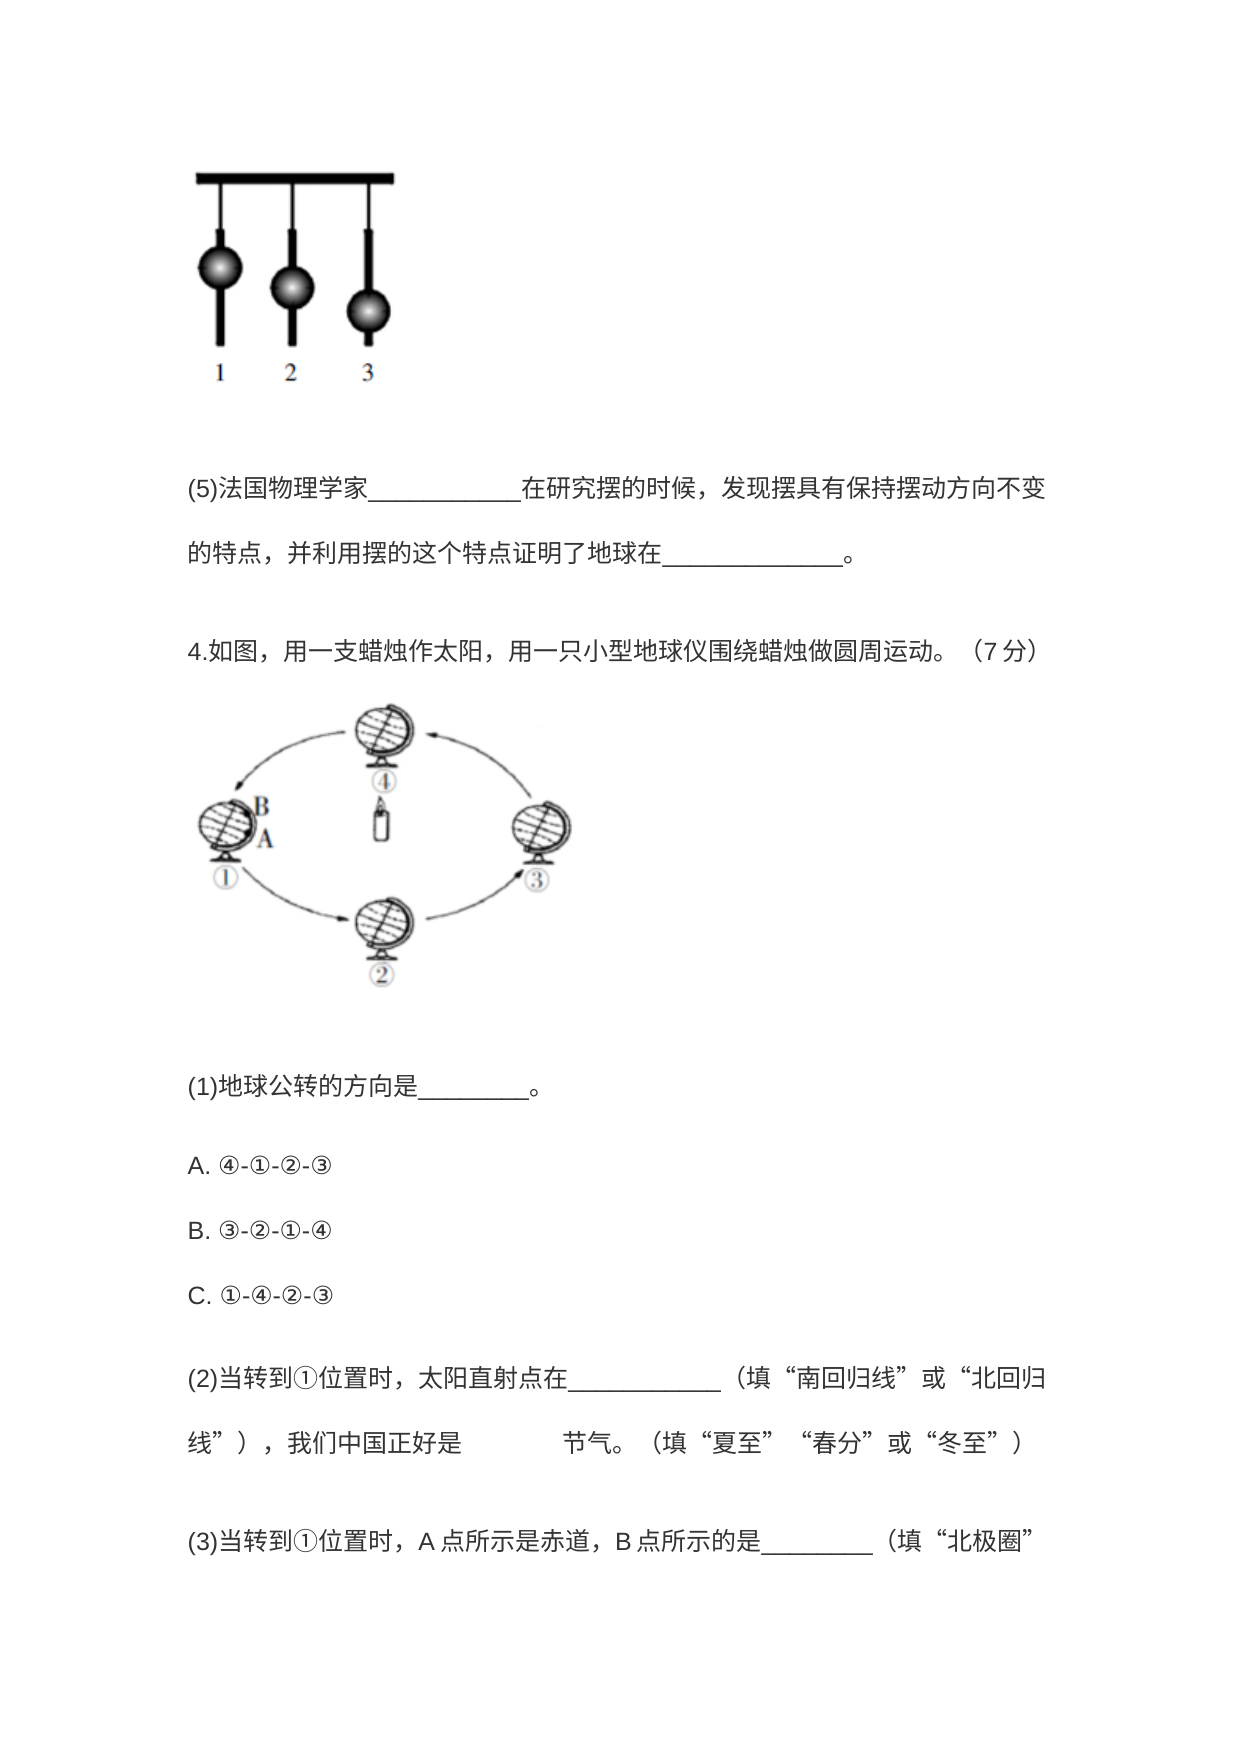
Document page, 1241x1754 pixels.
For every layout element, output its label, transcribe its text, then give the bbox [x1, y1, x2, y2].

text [187, 694, 1053, 1572]
picture [187, 162, 416, 395]
text (5)法国物理学家___________在研究摆的时候，发现摆具有保持摆动方向不变的特点，并利用摆的这个特点证明了地球在_____________。 4.如图，用一支蜡烛作太阳，用一只小型地球仪围绕蜡烛做圆周运动。（7分） [187, 162, 1053, 682]
picture [187, 694, 586, 992]
